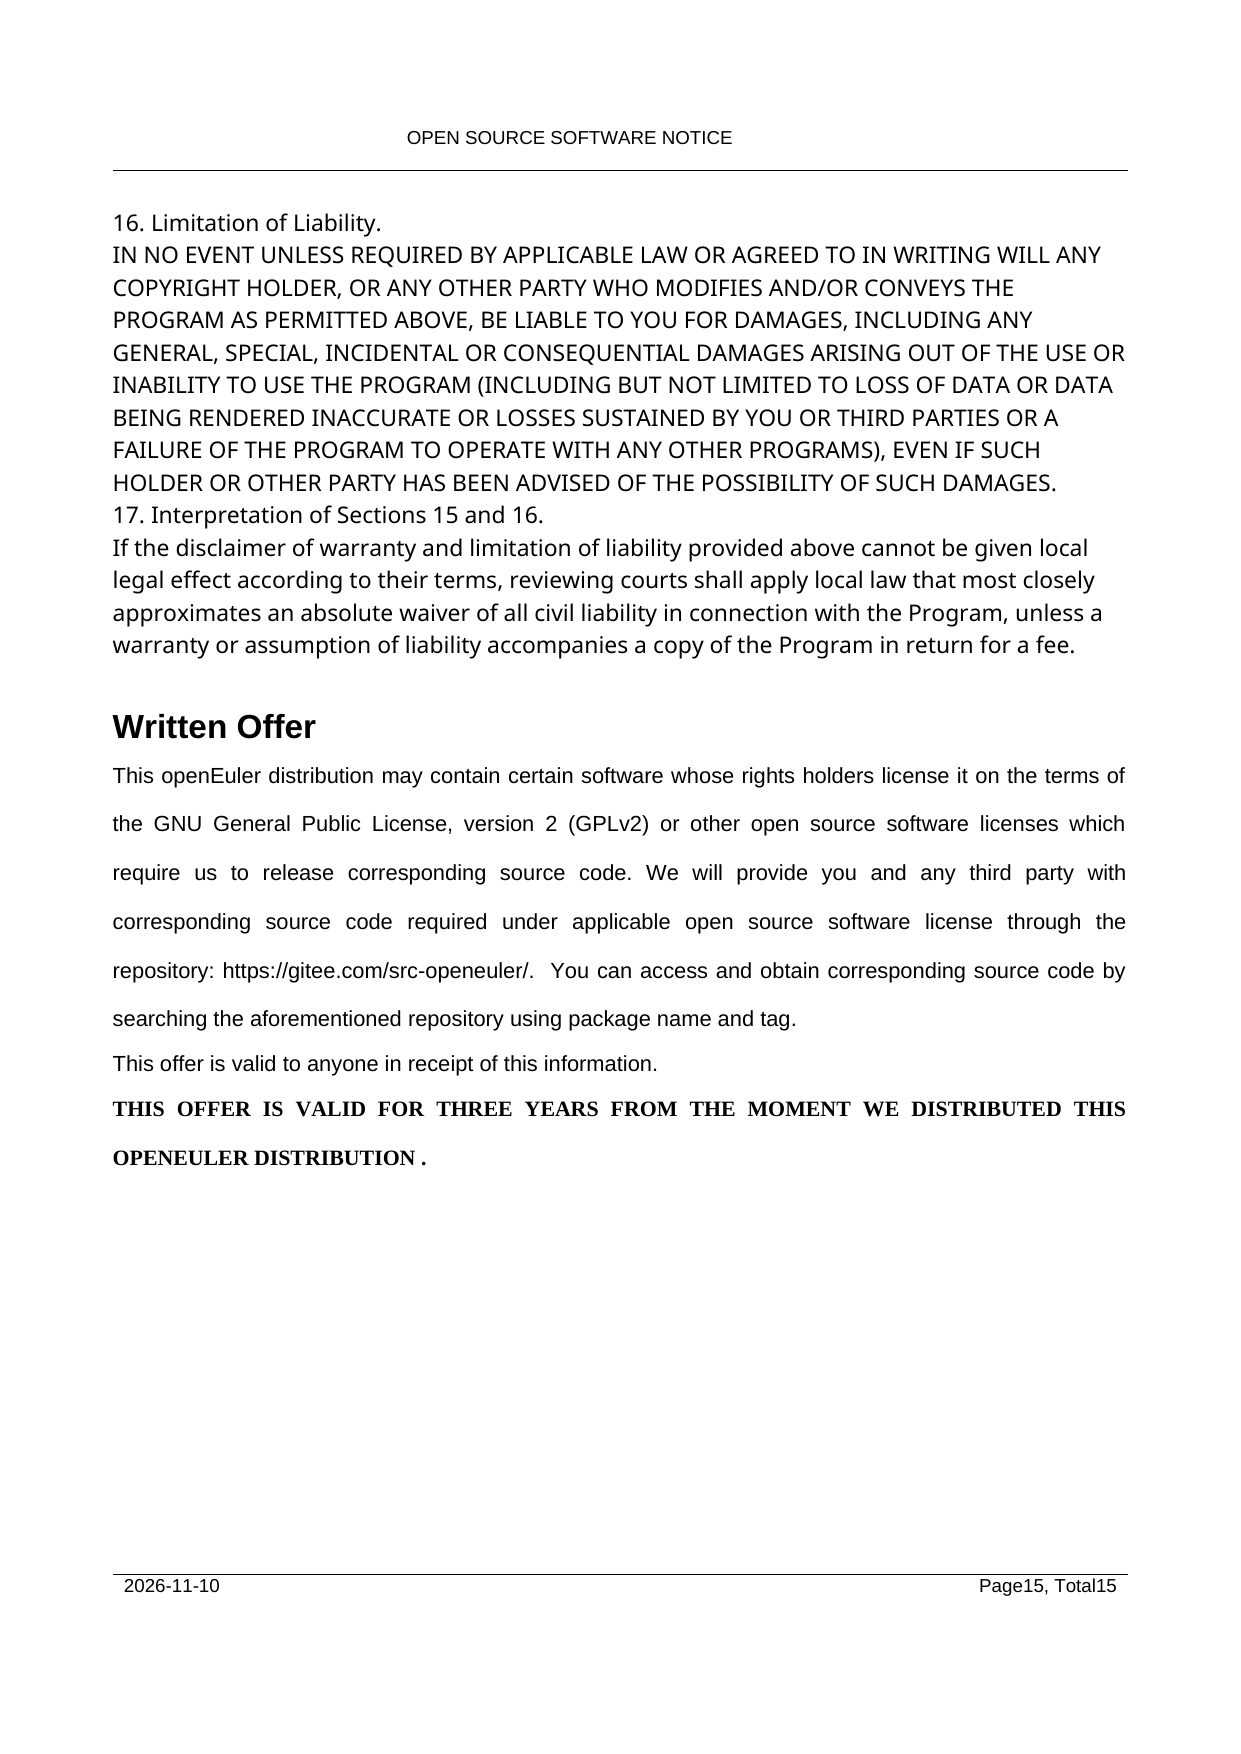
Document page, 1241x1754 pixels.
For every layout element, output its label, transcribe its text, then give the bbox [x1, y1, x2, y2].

text This openEuler distribution may contain certain software whose rights holders license it on the terms of the GNU General Public License, version 2 (GPLv2) or other open source software licenses which require us to release corresponding source code. We will provide you and any third party with corresponding source code required under applicable open source software license through the repository: https://gitee.com/src-openeuler/. You can access and obtain corresponding source code by searching the aforementioned repository using package name and tag. [112, 759, 1128, 1035]
text This offer is valid to anyone in receipt of this information. [112, 1048, 1128, 1080]
text 17. Interpretation of Sections 15 and 16. [112, 499, 1128, 531]
text If the disclaimer of warranty and limitation of liability provided above cannot be given local legal effect according to their terms, reviewing courts shall apply local law that most closely approximates an absolute waiver of all civil liability in connection with the Program, unless a warranty or assumption of liability accompanies a copy of the Program in return for a fee. [112, 531, 1128, 661]
text IN NO EVENT UNLESS REQUIRED BY APPLICABLE LAW OR AGREED TO IN WRITING WILL ANY COPYRIGHT HOLDER, OR ANY OTHER PARTY WHO MODIFIES AND/OR CONVEYS THE PROGRAM AS PERMITTED ABOVE, BE LIABLE TO YOU FOR DAMAGES, INCLUDING ANY GENERAL, SPECIAL, INCIDENTAL OR CONSEQUENTIAL DAMAGES ARISING OUT OF THE USE OR INABILITY TO USE THE PROGRAM (INCLUDING BUT NOT LIMITED TO LOSS OF DATA OR DATA BEING RENDERED INACCURATE OR LOSSES SUSTAINED BY YOU OR THIRD PARTIES OR A FAILURE OF THE PROGRAM TO OPERATE WITH ANY OTHER PROGRAMS), EVEN IF SUCH HOLDER OR OTHER PARTY HAS BEEN ADVISED OF THE POSSIBILITY OF SUCH DAMAGES. [112, 239, 1128, 499]
text 16. Limitation of Liability. [112, 206, 1128, 239]
text Written Offer [112, 694, 1128, 759]
text THIS OFFER IS VALID FOR THREE YEARS FROM THE MOMENT WE DISTRIBUTED THIS OPENEULER DISTRIBUTION . [112, 1093, 1128, 1174]
